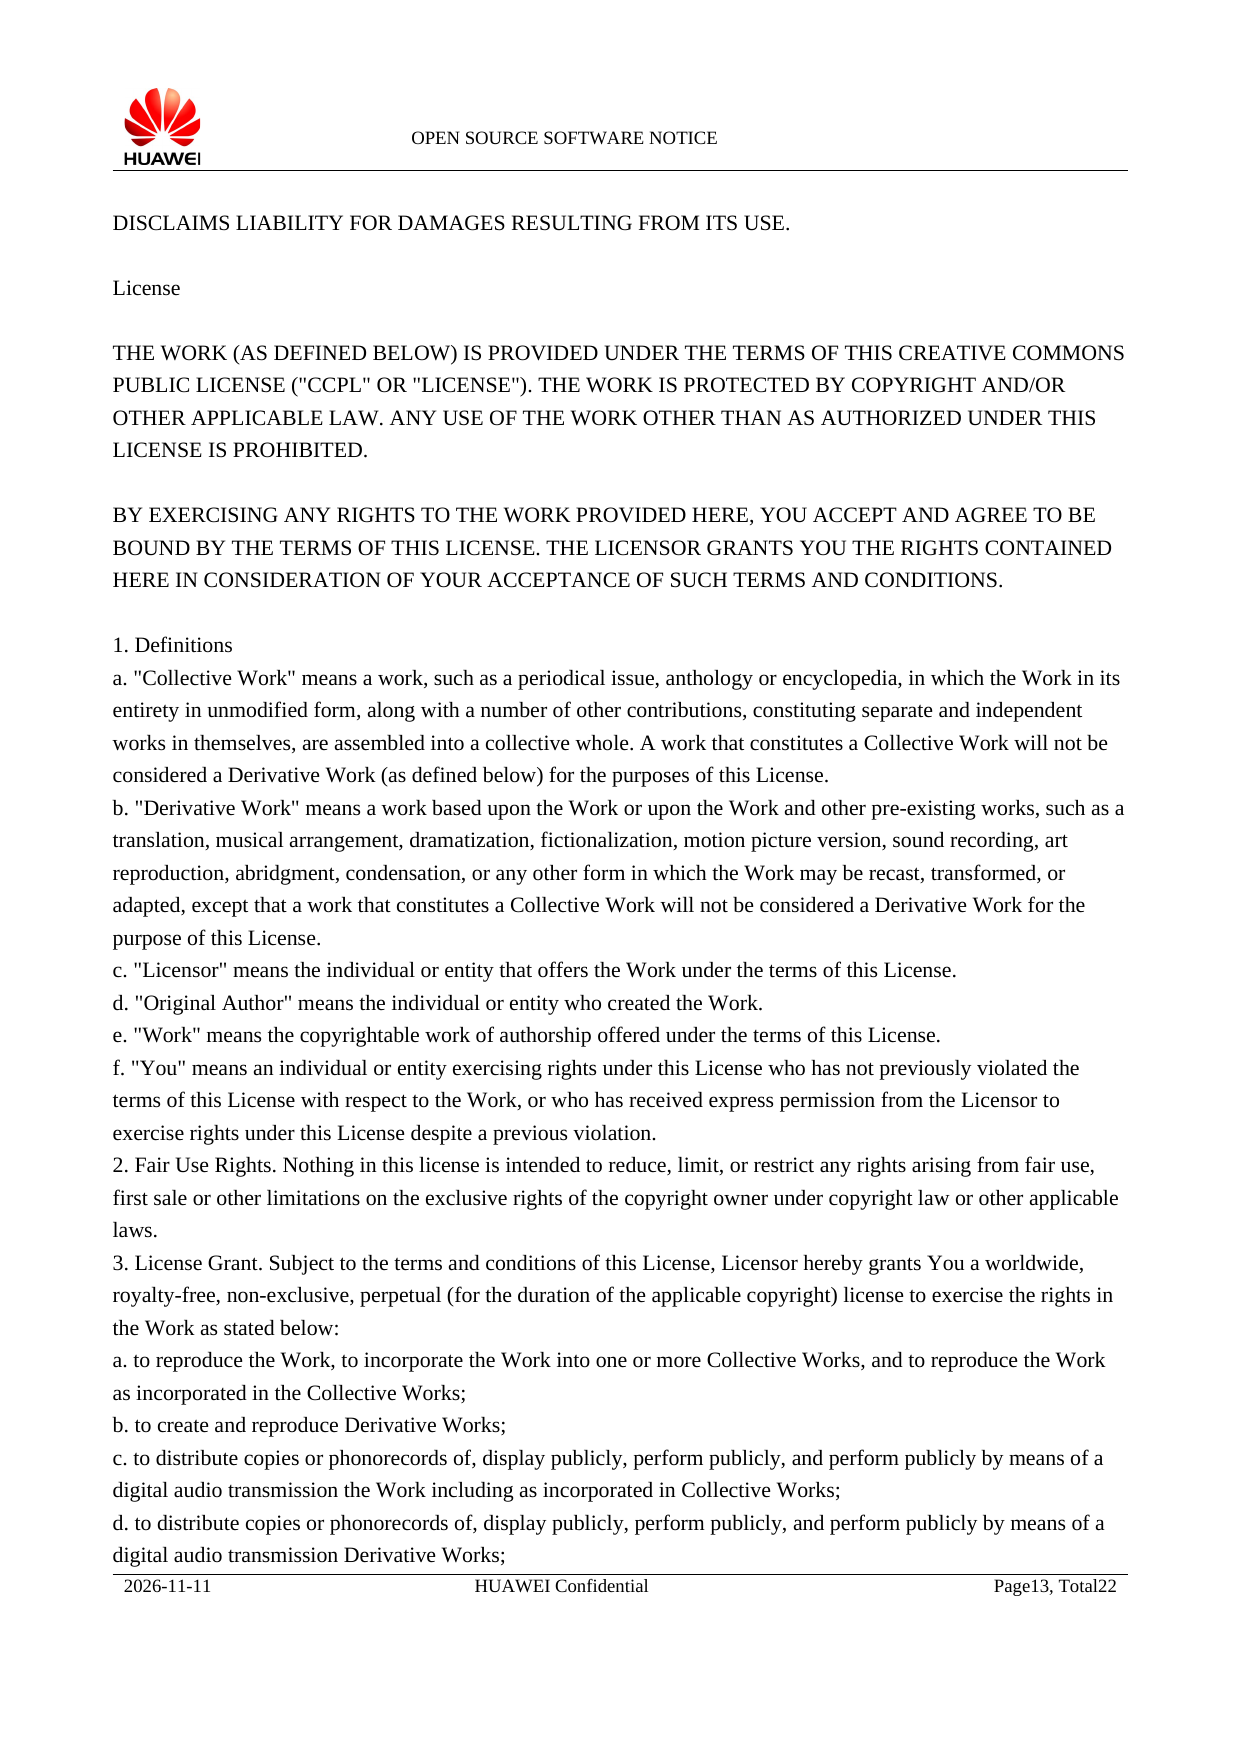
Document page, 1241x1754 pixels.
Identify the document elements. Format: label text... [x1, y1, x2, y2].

picture [124, 88, 201, 165]
